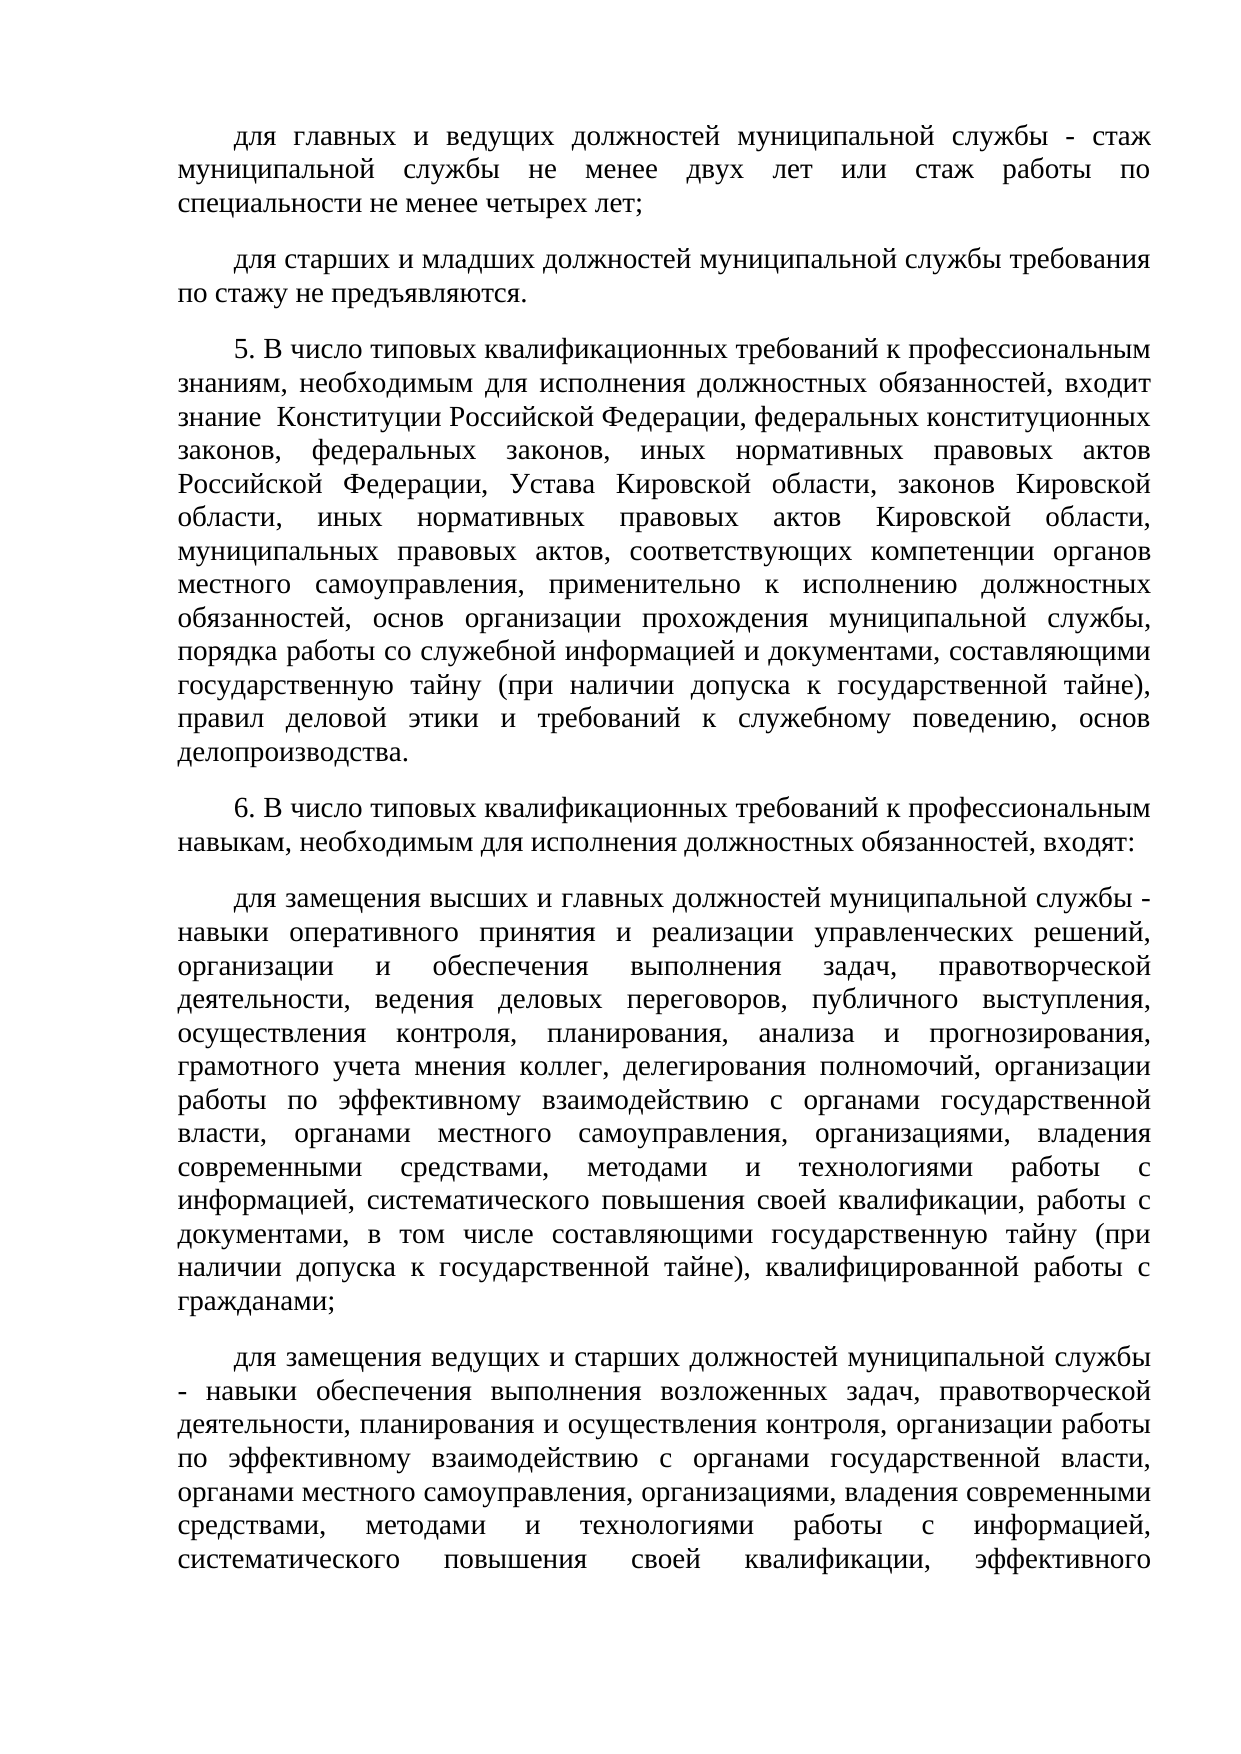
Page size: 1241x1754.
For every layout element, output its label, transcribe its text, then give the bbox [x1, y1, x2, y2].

text 6. В число типовых квалификационных требований к профессиональным навыкам, необходимым для исполнения должностных обязанностей, входят: [177, 791, 1152, 858]
text 5. В число типовых квалификационных требований к профессиональным знаниям, необходимым для исполнения должностных обязанностей, входит знание Конституции Российской Федерации, федеральных конституционных законов, федеральных законов, иных нормативных правовых актов Российской Федерации, Устава Кировской области, законов Кировской области, иных нормативных правовых актов Кировской области, муниципальных правовых актов, соответствующих компетенции органов местного самоуправления, применительно к исполнению должностных обязанностей, основ организации прохождения муниципальной службы, порядка работы со служебной информацией и документами, составляющими государственную тайну (при наличии допуска к государственной тайне), правил деловой этики и требований к служебному поведению, основ делопроизводства. [177, 332, 1152, 768]
text для главных и ведущих должностей муниципальной службы - стаж муниципальной службы не менее двух лет или стаж работы по специальности не менее четырех лет; [177, 118, 1152, 219]
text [177, 1339, 1152, 1574]
text для старших и младших должностей муниципальной службы требования по стажу не предъявляются. [177, 242, 1152, 309]
text для замещения высших и главных должностей муниципальной службы - навыки оперативного принятия и реализации управленческих решений, организации и обеспечения выполнения задач, правотворческой деятельности, ведения деловых переговоров, публичного выступления, осуществления контроля, планирования, анализа и прогнозирования, грамотного учета мнения коллег, делегирования полномочий, организации работы по эффективному взаимодействию с органами государственной власти, органами местного самоуправления, организациями, владения современными средствами, методами и технологиями работы с информацией, систематического повышения своей квалификации, работы с документами, в том числе составляющими государственную тайну (при наличии допуска к государственной тайне), квалифицированной работы с гражданами; [177, 881, 1152, 1317]
